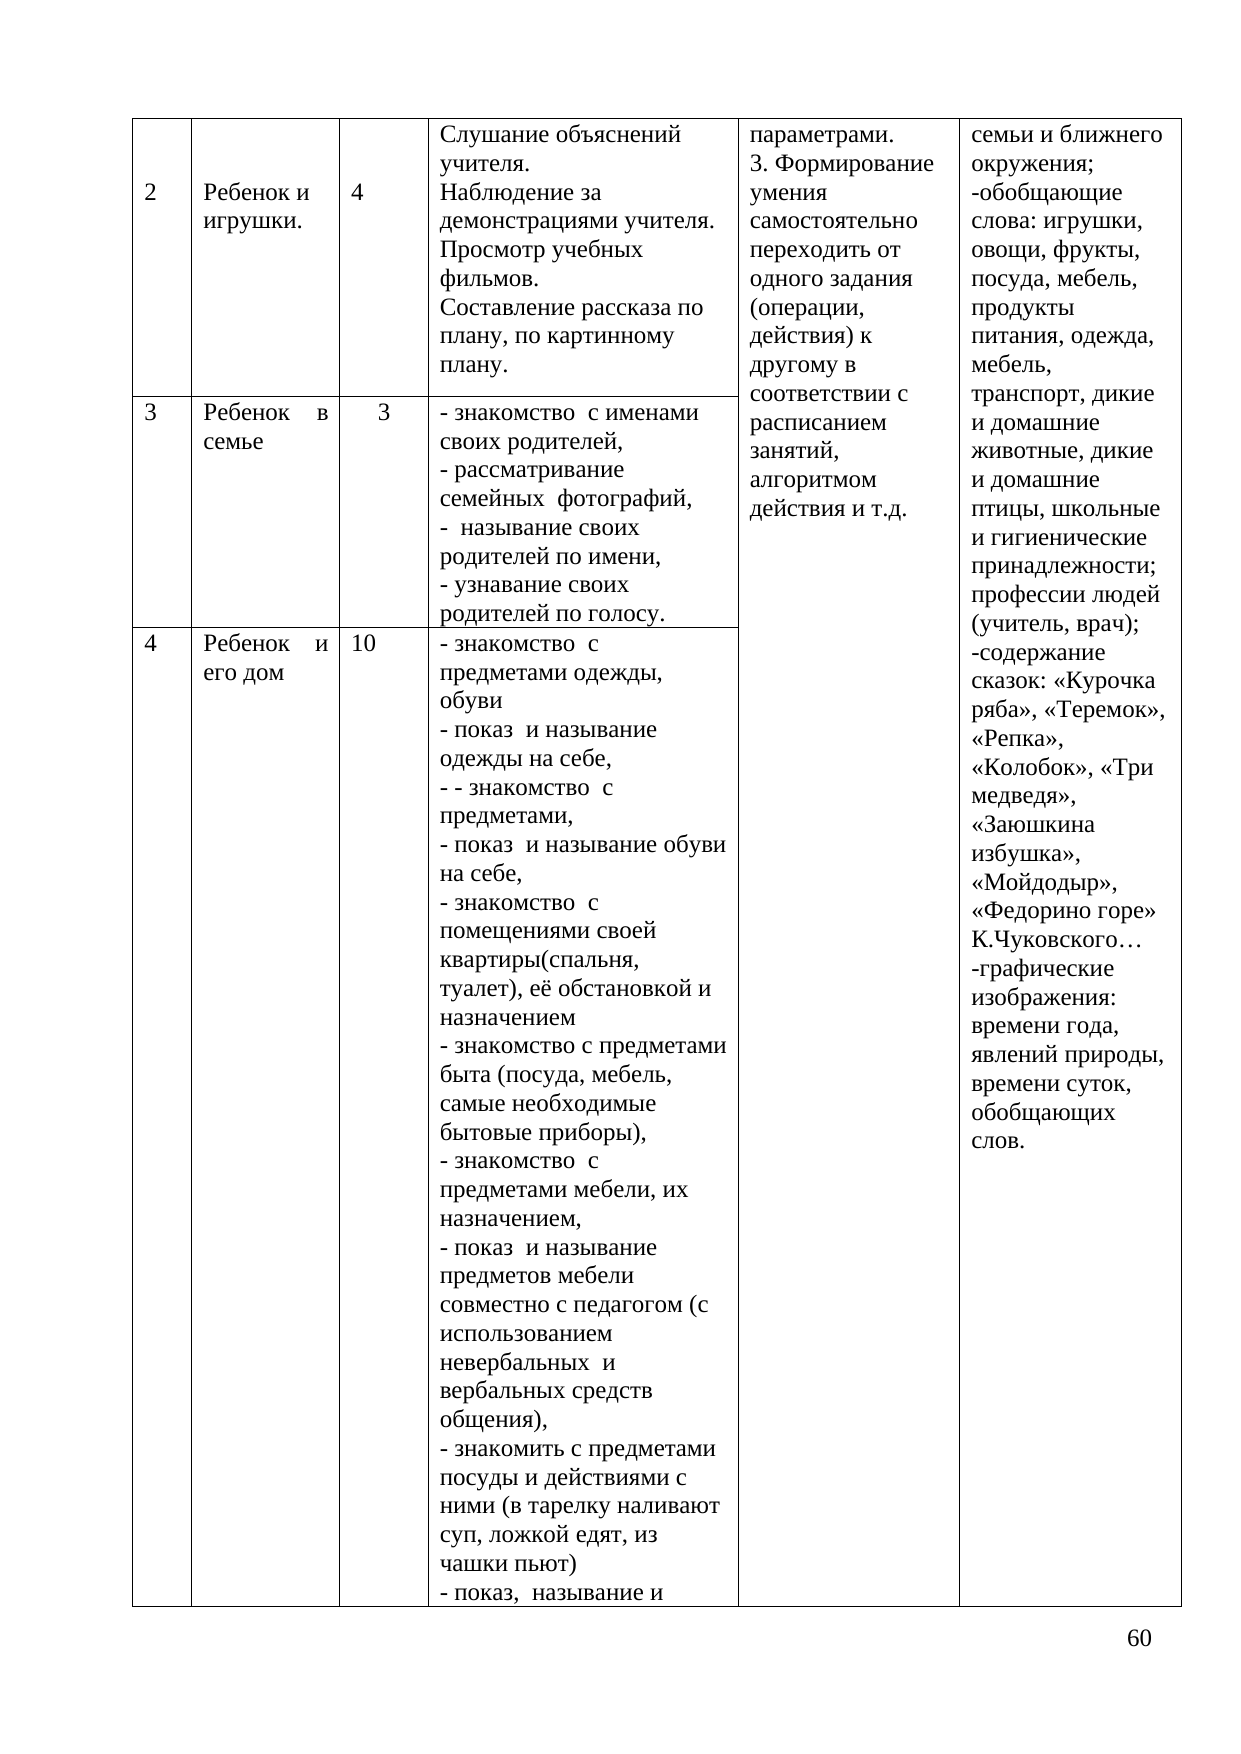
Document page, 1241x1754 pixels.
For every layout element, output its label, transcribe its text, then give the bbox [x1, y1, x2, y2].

table_cell 4 [133, 628, 191, 1606]
table_cell 4 [340, 119, 428, 396]
table_cell Ребенок и игрушки. [192, 119, 339, 396]
table_cell Слушание объяснений учителя. Наблюдение за демонстрациями учителя. Просмотр учебных фильмов. Составление рассказа по плану, по картинному плану. [429, 119, 738, 396]
table_cell - знакомство с именами своих родителей, - рассматривание семейных фотографий, - называние своих родителей по имени, - узнавание своих родителей по голосу. [429, 397, 738, 627]
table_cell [429, 628, 738, 1606]
table_cell Ребенок в семье [192, 397, 339, 627]
table_cell Ребенок и его дом [192, 628, 339, 1606]
table_cell 3 [133, 397, 191, 627]
table_cell 3 [340, 397, 428, 627]
table_cell 10 [340, 628, 428, 1606]
table_cell 2 [133, 119, 191, 396]
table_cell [960, 119, 1181, 1606]
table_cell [739, 119, 959, 1606]
